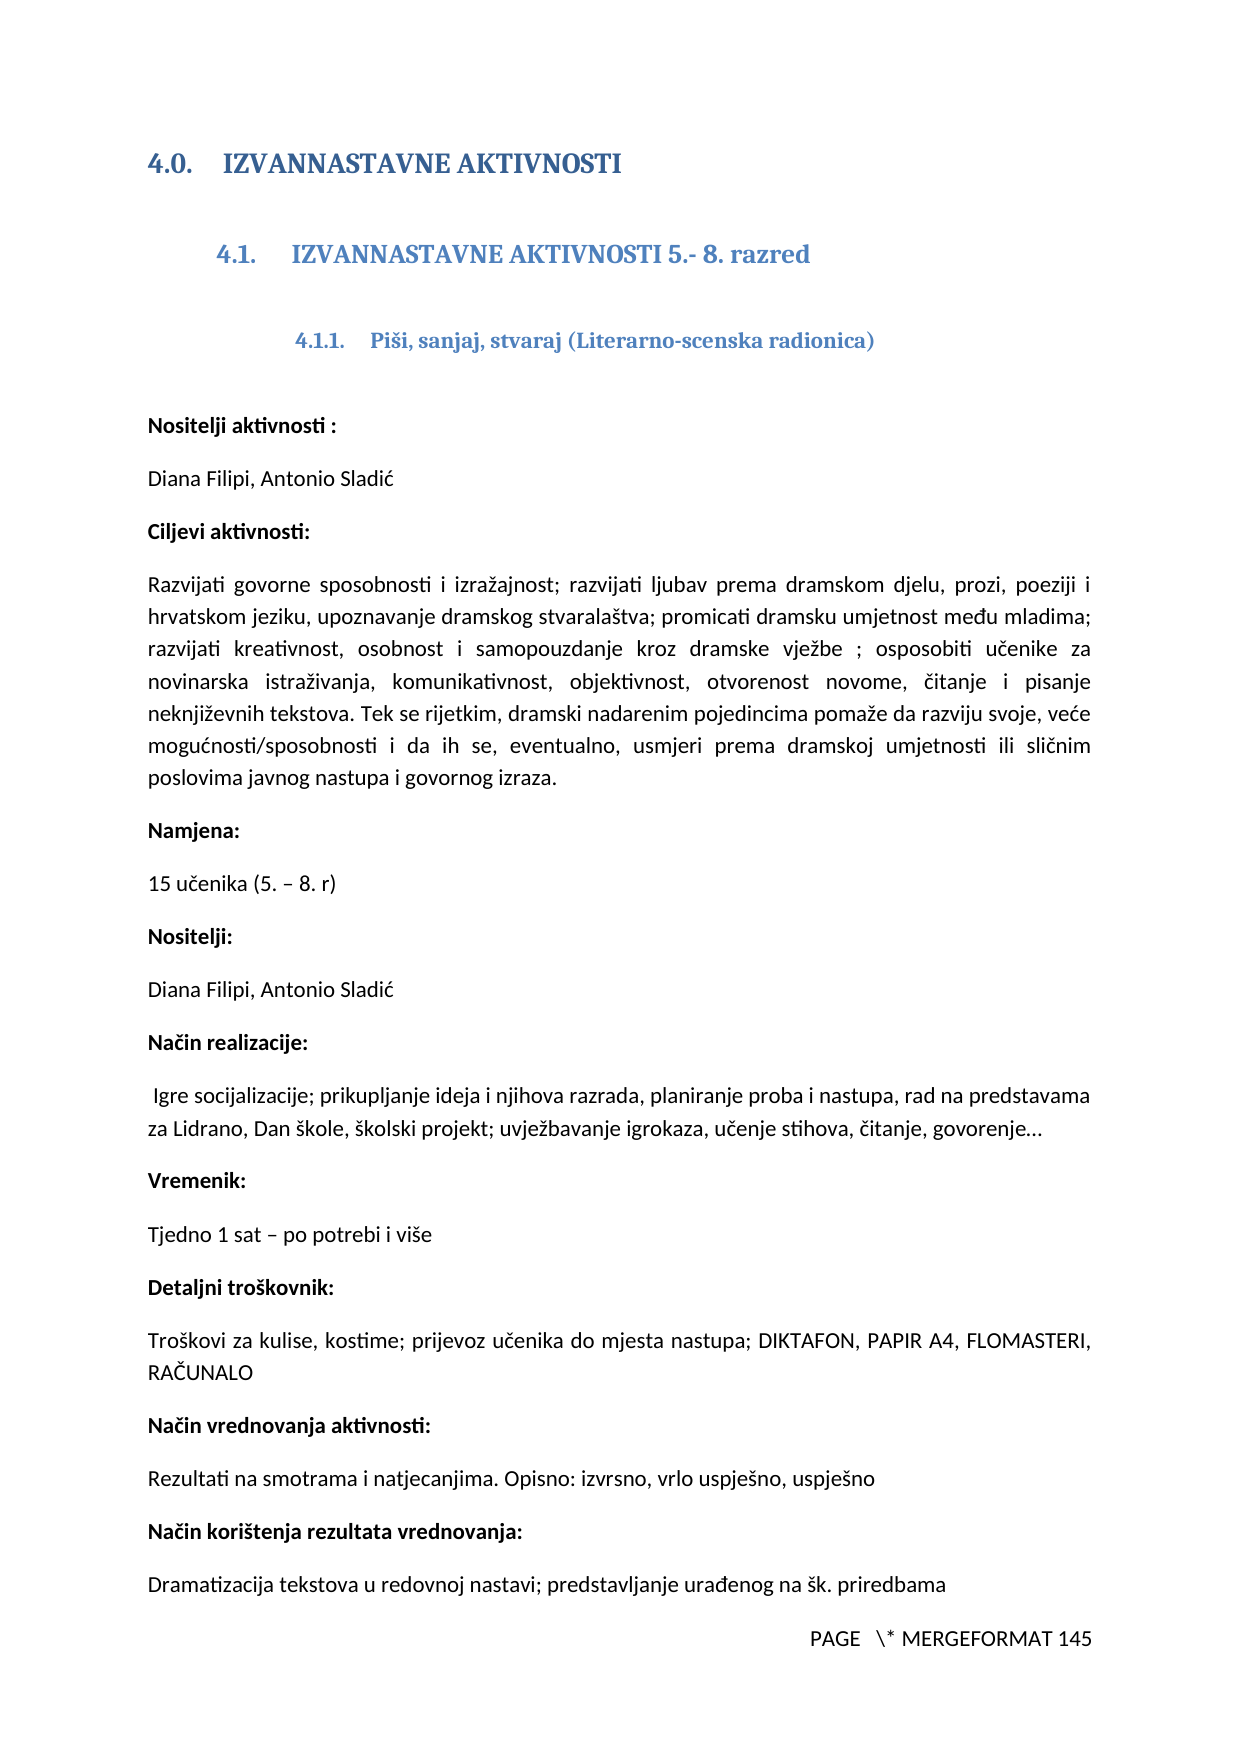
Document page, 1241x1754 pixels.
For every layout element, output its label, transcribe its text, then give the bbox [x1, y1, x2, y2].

text Razvijati govorne sposobnosti i izražajnost; razvijati ljubav prema dramskom djelu, prozi, poeziji i hrvatskom jeziku, upoznavanje dramskog stvaralaštva; promicati dramsku umjetnost među mladima; razvijati kreativnost, osobnost i samopouzdanje kroz dramske vježbe ; osposobiti učenike za novinarska istraživanja, komunikativnost, objektivnost, otvorenost novome, čitanje i pisanje neknjiževnih tekstova. Tek se rijetkim, dramski nadarenim pojedincima pomaže da razviju svoje, veće mogućnosti/sposobnosti i da ih se, eventualno, usmjeri prema dramskoj umjetnosti ili sličnim poslovima javnog nastupa i govornog izraza. [148, 570, 1093, 791]
text Nositelji: [148, 922, 1093, 950]
text Nositelji aktivnosti : [148, 411, 1093, 439]
text Namjena: [148, 816, 1093, 844]
text Detaljni troškovnik: [148, 1273, 1093, 1301]
subtitle IZVANNASTAVNE AKTIVNOSTI 5.- 8. razred [216, 239, 1093, 270]
text Dramatizacija tekstova u redovnoj nastavi; predstavljanje urađenog na šk. priredbama [148, 1570, 1093, 1598]
text 15 učenika (5. – 8. r) [148, 869, 1093, 897]
text Vremenik: [148, 1167, 1093, 1195]
subtitle Piši, sanjaj, stvaraj (Literarno-scenska radionica) [295, 328, 1093, 354]
text Diana Filipi, Antonio Sladić [148, 975, 1093, 1003]
text Način realizacije: [148, 1028, 1093, 1056]
text Diana Filipi, Antonio Sladić [148, 464, 1093, 492]
text Ciljevi aktivnosti: [148, 517, 1093, 545]
text Troškovi za kulise, kostime; prijevoz učenika do mjesta nastupa; DIKTAFON, PAPIR A4, FLOMASTERI, RAČUNALO [148, 1326, 1093, 1386]
text Igre socijalizacije; prikupljanje ideja i njihova razrada, planiranje proba i nastupa, rad na predstavama za Lidrano, Dan škole, školski projekt; uvježbavanje igrokaza, učenje stihova, čitanje, govorenje… [148, 1081, 1093, 1142]
text Način korištenja rezultata vrednovanja: [148, 1517, 1093, 1545]
text Rezultati na smotrama i natjecanjima. Opisno: izvrsno, vrlo uspješno, uspješno [148, 1464, 1093, 1492]
text Tjedno 1 sat – po potrebi i više [148, 1220, 1093, 1248]
text Način vrednovanja aktivnosti: [148, 1411, 1093, 1439]
subtitle IZVANNASTAVNE AKTIVNOSTI [148, 148, 1093, 181]
